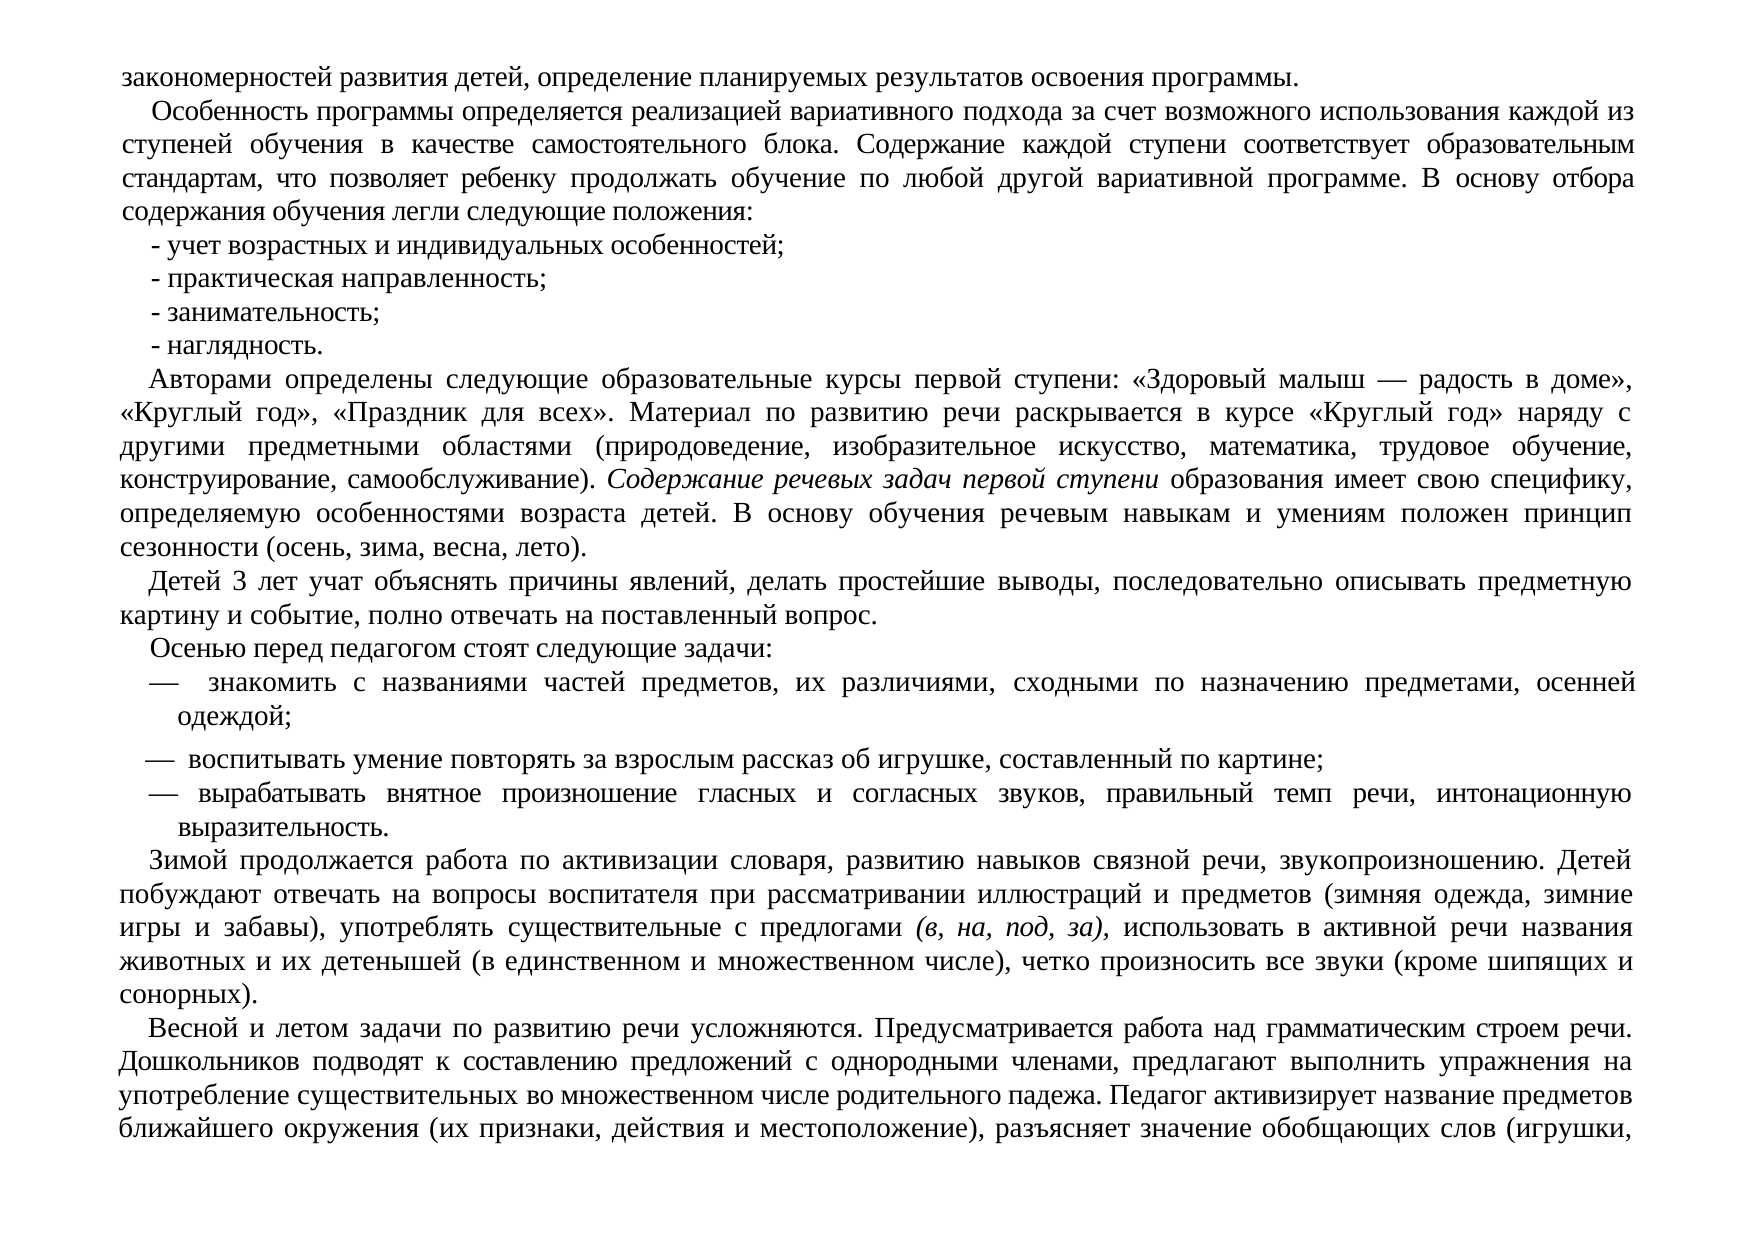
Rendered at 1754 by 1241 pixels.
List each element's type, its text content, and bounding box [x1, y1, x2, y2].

text — воспитывать умение повторять за взрослым рассказ об игрушке, составленный по картине; [118, 742, 1636, 775]
text Детей 3 лет учат объяснять причины явлений, делать простейшие выводы, последовательно описывать предметную картину и событие, полно отвечать на поставленный вопрос. [119, 563, 1632, 630]
text Авторами определены следующие образовательные курсы первой ступени: «Здоровый малыш — радость в доме», «Круглый год», «Праздник для всех». Материал по развитию речи раскрывается в курсе «Круглый год» наряду с другими предметными областями (природоведение, изобразительное искусство, математика, трудовое обучение, конструирование, самообслуживание). Содержание речевых задач первой ступени образования имеет свою специфику, определяемую особенностями возраста детей. В основу обучения речевым навыкам и умениям положен принцип сезонности (осень, зима, весна, лето). [119, 361, 1633, 562]
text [121, 59, 1635, 93]
text Зимой продолжается работа по активизации словаря, развитию навыков связной речи, звукопроизношению. Детей побуждают отвечать на вопросы воспитателя при рассматривании иллюстраций и предметов (зимняя одежда, зимние игры и забавы), употреблять существительные с предлогами (в, на, под, за), использовать в активной речи названия животных и их детенышей (в единственном и множественном числе), четко произносить все звуки (кроме шипящих и сонорных). [119, 842, 1633, 1010]
text Осенью перед педагогом стоят следующие задачи: [149, 630, 1636, 664]
text - учет возрастных и индивидуальных особенностей; [151, 227, 1548, 260]
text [118, 1010, 1633, 1144]
list знакомить с названиями частей предметов, их различиями, сходными по назначению предметами, осенней одеждой; [149, 664, 1636, 732]
text Особенность программы определяется реализацией вариативного подхода за счет возможного использования каждой из ступеней обучения в качестве самостоятельного блока. Содержание каждой ступени соответствует образовательным стандартам, что позволяет ребенку продолжать обучение по любой другой вариативной программе. В основу отбора содержания обучения легли следующие положения: [122, 93, 1635, 227]
text - занимательность; [151, 294, 1636, 327]
text - практическая направленность; [151, 260, 1548, 294]
text - наглядность. [151, 327, 1636, 361]
text — вырабатывать внятное произношение гласных и согласных звуков, правильный темп речи, интонационную выразительность. [149, 775, 1632, 842]
